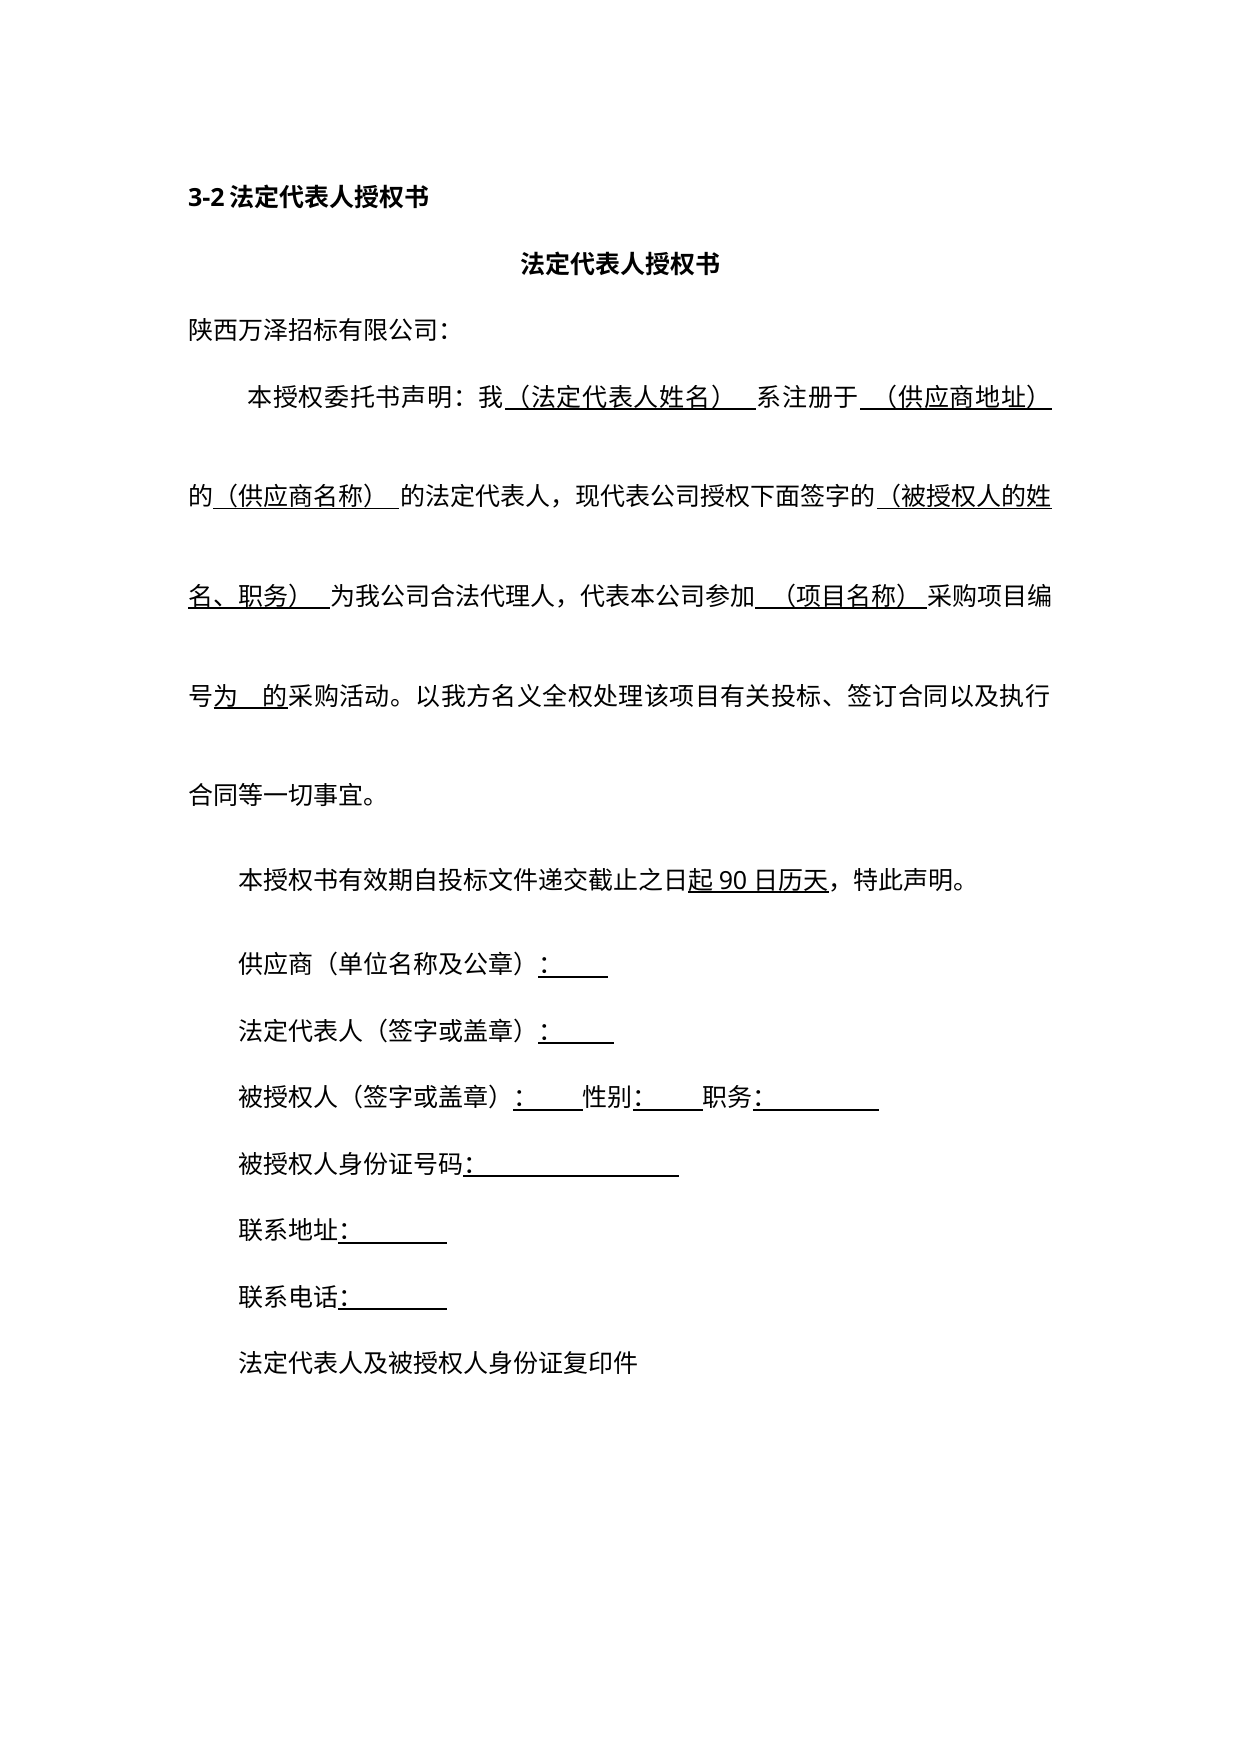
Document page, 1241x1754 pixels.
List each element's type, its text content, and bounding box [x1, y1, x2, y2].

text 法定代表人授权书 [188, 229, 1052, 295]
text 法定代表人及被授权人身份证复印件 [188, 1328, 1052, 1395]
text 被授权人身份证号码： [188, 1129, 1052, 1196]
text 3-2法定代表人授权书 [188, 162, 1052, 229]
text 联系电话： [188, 1262, 1052, 1328]
text 被授权人（签字或盖章）： 性别： 职务： [188, 1063, 1052, 1129]
text 供应商（单位名称及公章）： [188, 930, 1052, 996]
text 联系地址： [188, 1196, 1052, 1262]
text 本授权书有效期自投标文件递交截止之日起 90 日历天，特此声明。 [188, 845, 1052, 912]
text 本授权委托书声明：我（法定代表人姓名） 系注册于 （供应商地址） 的（供应商名称） 的法定代表人，现代表公司授权下面签字的（被授权人的姓名、职务） 为我公司合法代理人，代表本公司参加 （项目名称） 采购项目编号为 的采购活动。以我方名义全权处理该项目有关投标、签订合同以及执行合同等一切事宜。 [188, 362, 1052, 827]
text 陕西万泽招标有限公司： [188, 295, 1052, 362]
text 法定代表人（签字或盖章）： [188, 996, 1052, 1063]
